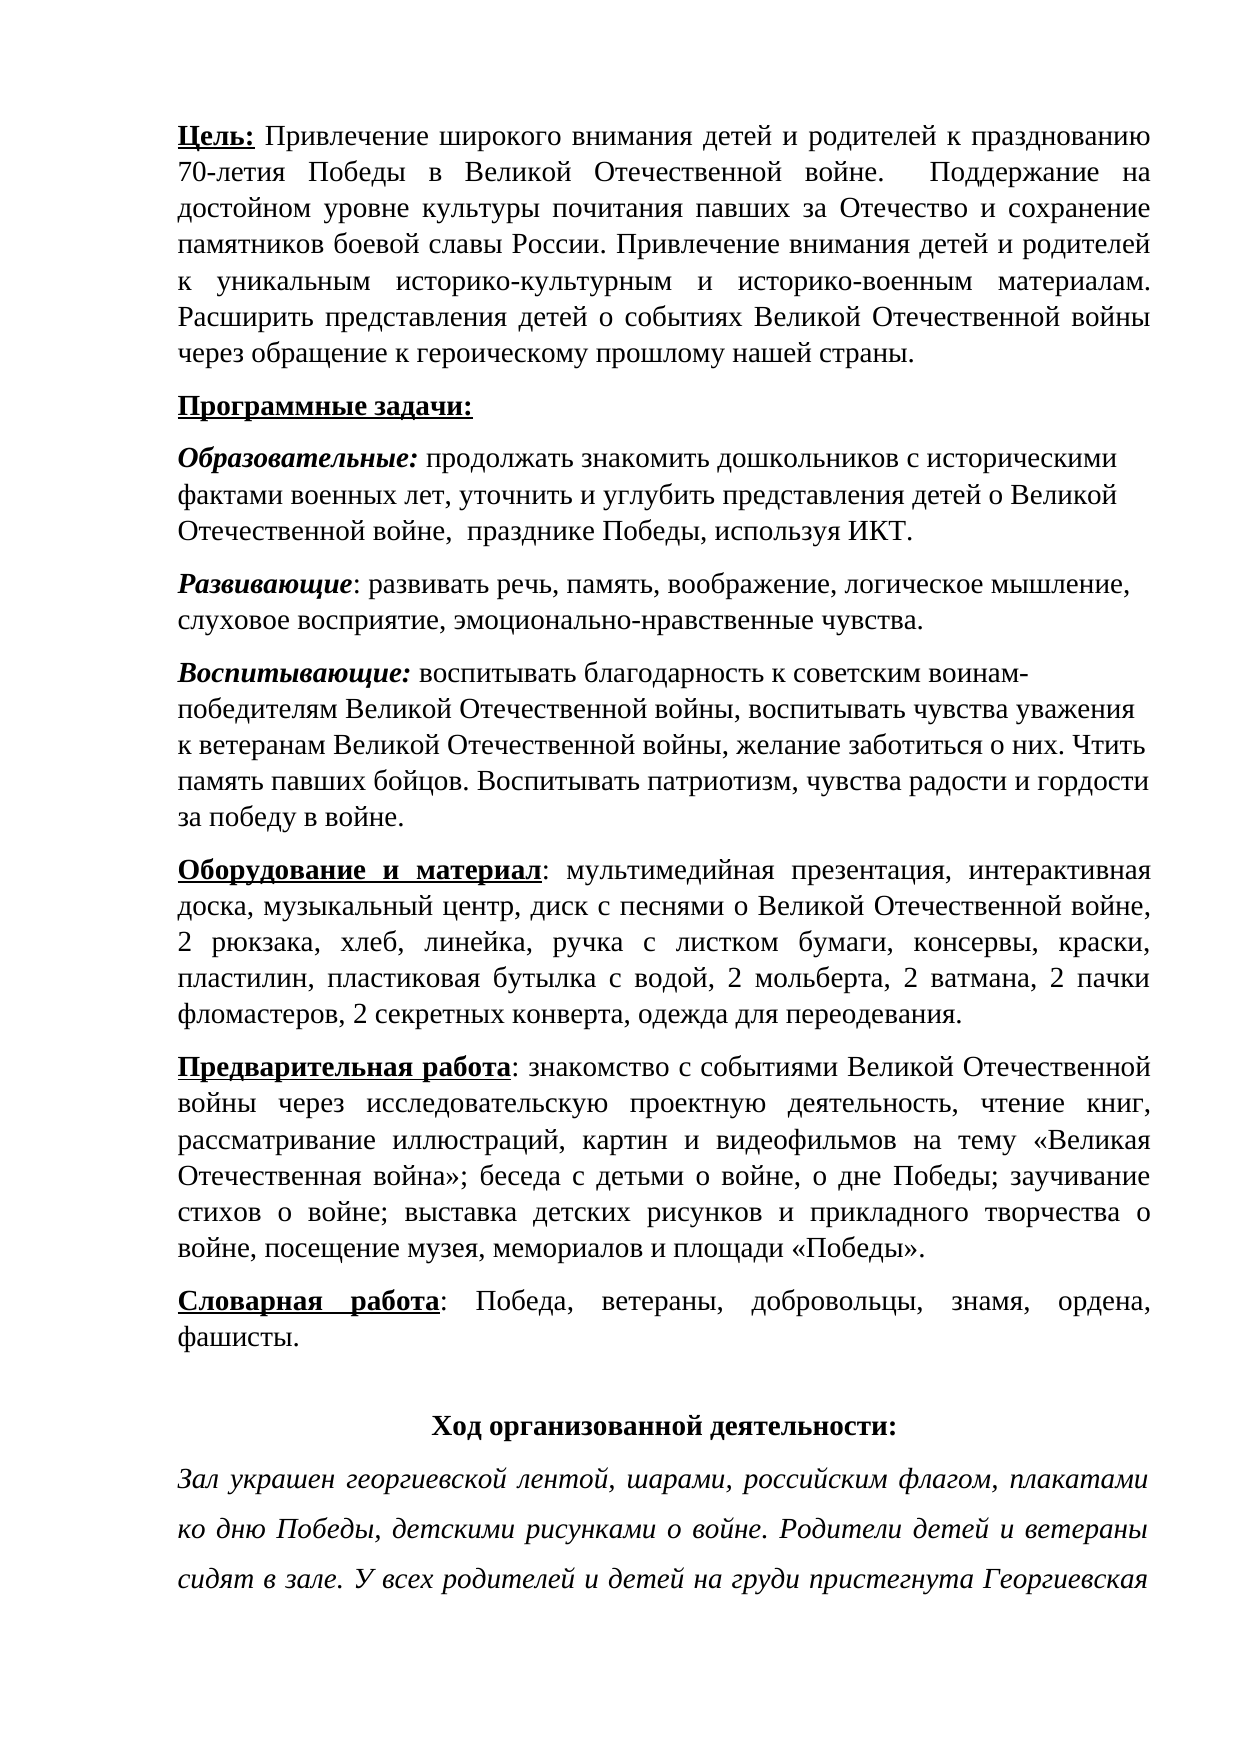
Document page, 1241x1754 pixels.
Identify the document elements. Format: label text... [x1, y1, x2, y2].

text Словарная работа: Победа, ветераны, добровольцы, знамя, ордена, фашисты. [177, 1283, 1152, 1353]
text Развивающие: развивать речь, память, воображение, логическое мышление, слуховое восприятие, эмоционально-нравственные чувства. [177, 566, 1152, 635]
text Воспитывающие: воспитывать благодарность к советским воинам-победителям Великой Отечественной войны, воспитывать чувства уважения к ветеранам Великой Отечественной войны, желание заботиться о них. Чтить память павших бойцов. Воспитывать патриотизм, чувства радости и гордости за победу в войне. [177, 655, 1152, 833]
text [177, 1461, 1152, 1595]
text Цель: Привлечение широкого внимания детей и родителей к празднованию 70-летия Победы в Великой Отечественной войне. Поддержание на достойном уровне культуры почитания павших за Отечество и сохранение памятников боевой славы России. Привлечение внимания детей и родителей к уникальным историко-культурным и историко-военным материалам. Расширить представления детей о событиях Великой Отечественной войны через обращение к героическому прошлому нашей страны. [177, 118, 1152, 368]
text Образовательные: продолжать знакомить дошкольников с историческими фактами военных лет, уточнить и углубить представления детей о Великой Отечественной войне, празднике Победы, используя ИКТ. [177, 441, 1152, 546]
text Оборудование и материал: мультимедийная презентация, интерактивная доска, музыкальный центр, диск с песнями о Великой Отечественной войне, 2 рюкзака, хлеб, линейка, ручка с листком бумаги, консервы, краски, пластилин, пластиковая бутылка с водой, 2 мольберта, 2 ватмана, 2 пачки фломастеров, 2 секретных конверта, одежда для переодевания. [177, 852, 1152, 1030]
text Ход организованной деятельности: [177, 1408, 1152, 1442]
text Программные задачи: [177, 388, 1152, 421]
text Предварительная работа: знакомство с событиями Великой Отечественной войны через исследовательскую проектную деятельность, чтение книг, рассматривание иллюстраций, картин и видеофильмов на тему «Великая Отечественная война»; беседа с детьми о войне, о дне Победы; заучивание стихов о войне; выставка детских рисунков и прикладного творчества о войне, посещение музея, мемориалов и площади «Победы». [177, 1049, 1152, 1264]
